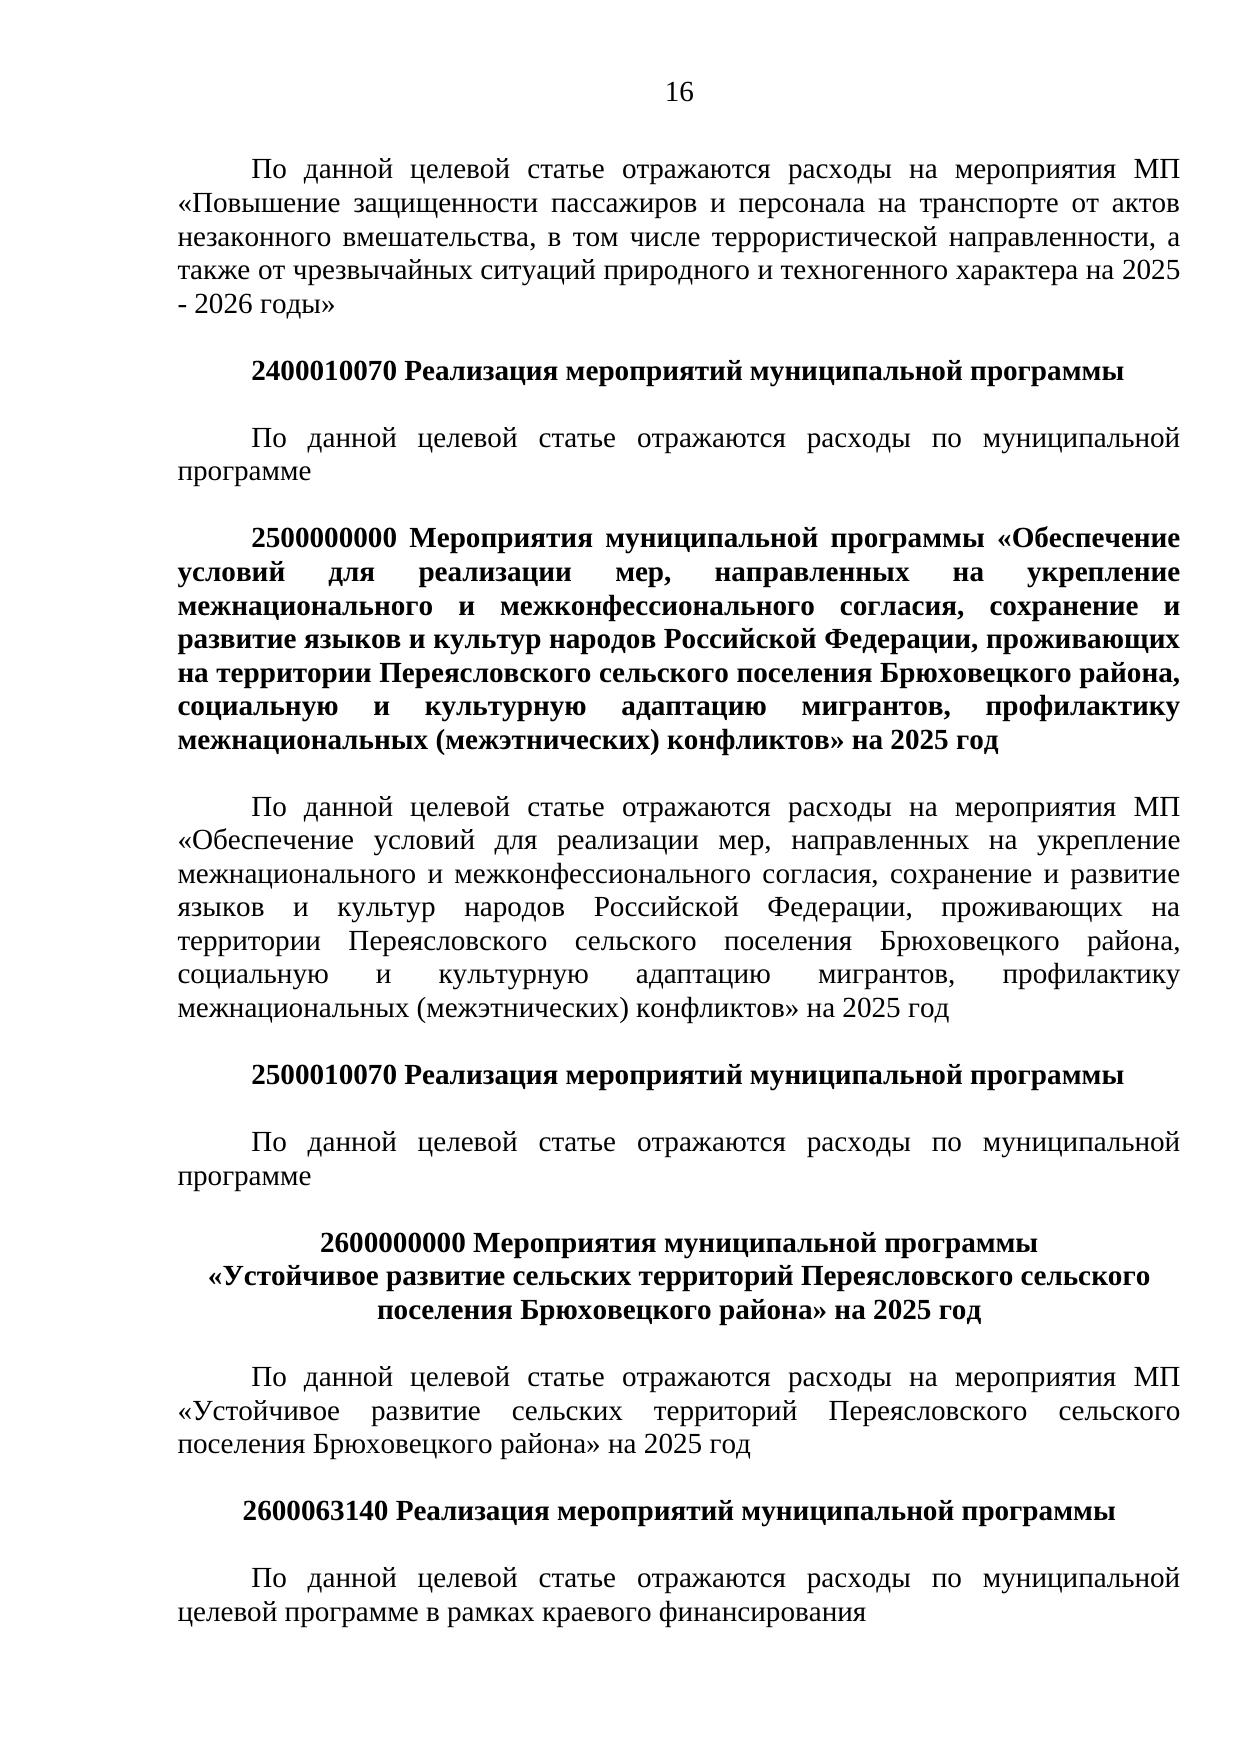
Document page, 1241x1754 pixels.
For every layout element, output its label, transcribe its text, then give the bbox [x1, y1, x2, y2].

text По данной целевой статье отражаются расходы на мероприятия МП «Повышение защищенности пассажиров и персонала на транспорте от актов незаконного вмешательства, в том числе террористической направленности, а также от чрезвычайных ситуаций природного и техногенного характера на 2025 - 2026 годы» [177, 152, 1181, 319]
text По данной целевой статье отражаются расходы по муниципальной целевой программе в рамках краевого финансирования [177, 1560, 1181, 1627]
text По данной целевой статье отражаются расходы по муниципальной программе [177, 1124, 1181, 1191]
text 2500000000 Мероприятия муниципальной программы «Обеспечение условий для реализации мер, направленных на укрепление межнационального и межконфессионального согласия, сохранение и развитие языков и культур народов Российской Федерации, проживающих на территории Переясловского сельского поселения Брюховецкого района, социальную и культурную адаптацию мигрантов, профилактику межнациональных (межэтнических) конфликтов» на 2025 год [177, 521, 1181, 755]
text 2400010070 Реализация мероприятий муниципальной программы [177, 353, 1181, 386]
text «Устойчивое развитие сельских территорий Переясловского сельского поселения Брюховецкого района» на 2025 год [177, 1258, 1181, 1326]
text По данной целевой статье отражаются расходы на мероприятия МП «Обеспечение условий для реализации мер, направленных на укрепление межнационального и межконфессионального согласия, сохранение и развитие языков и культур народов Российской Федерации, проживающих на территории Переясловского сельского поселения Брюховецкого района, социальную и культурную адаптацию мигрантов, профилактику межнациональных (межэтнических) конфликтов» на 2025 год [177, 789, 1181, 1024]
text По данной целевой статье отражаются расходы на мероприятия МП «Устойчивое развитие сельских территорий Переясловского сельского поселения Брюховецкого района» на 2025 год [177, 1359, 1181, 1460]
text 2600000000 Мероприятия муниципальной программы [177, 1225, 1181, 1258]
text 2600063140 Реализация мероприятий муниципальной программы [177, 1493, 1181, 1527]
text По данной целевой статье отражаются расходы по муниципальной программе [177, 420, 1181, 487]
text 2500010070 Реализация мероприятий муниципальной программы [177, 1057, 1181, 1091]
